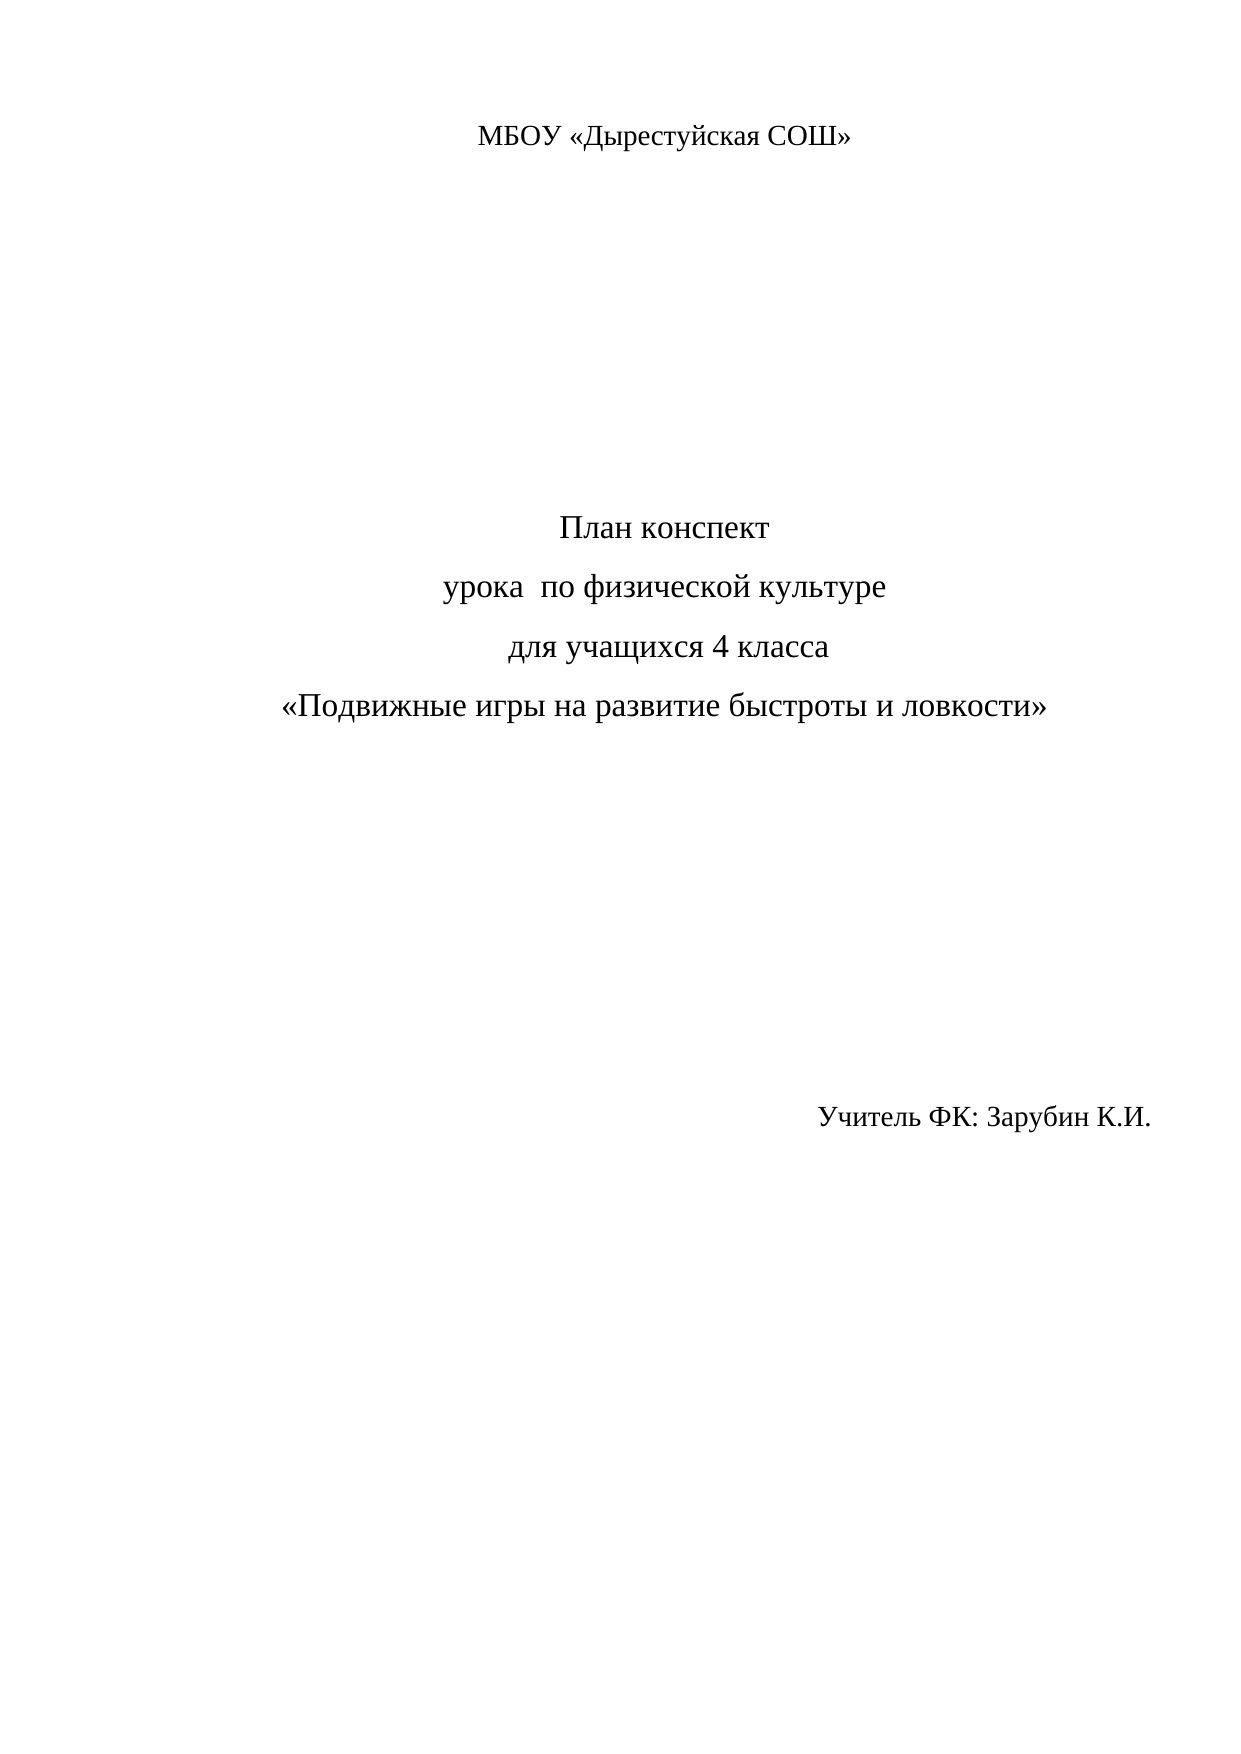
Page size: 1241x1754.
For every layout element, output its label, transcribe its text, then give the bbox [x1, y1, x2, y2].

text МБОУ «Дырестуйская СОШ» [177, 118, 1152, 152]
text План конспект [177, 507, 1152, 546]
text для учащихся 4 класса [177, 626, 1152, 664]
text Учитель ФК: Зарубин К.И. [177, 1099, 1152, 1133]
text «Подвижные игры на развитие быстроты и ловкости» [177, 685, 1152, 723]
text урока по физической культуре [177, 567, 1152, 605]
